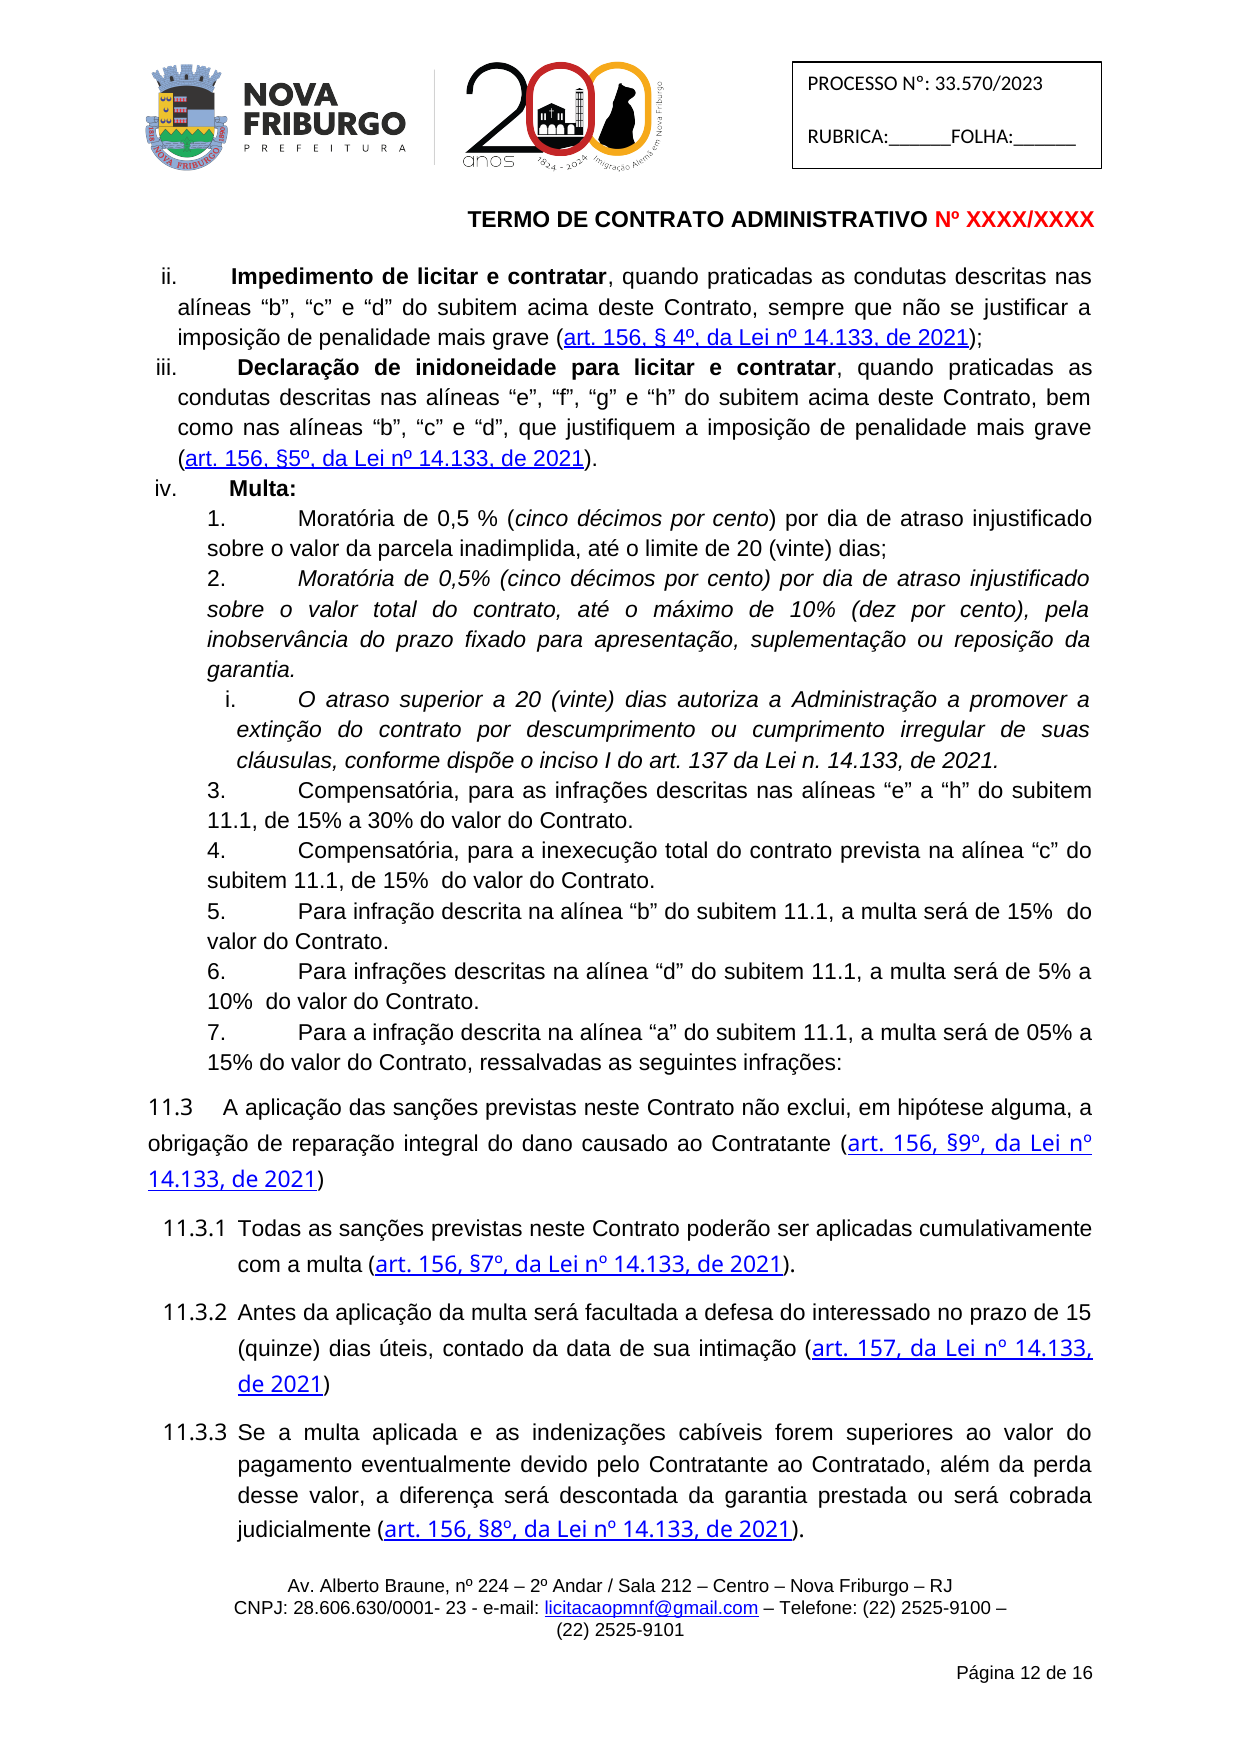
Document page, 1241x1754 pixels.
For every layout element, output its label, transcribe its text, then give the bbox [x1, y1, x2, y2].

list Compensatória, para as infrações descritas nas alíneas “e” a “h” do subitem 11.1, de 15% a 30% do valor do Contrato. [207, 777, 1092, 833]
list Multa: [177, 475, 1092, 501]
list Impedimento de licitar e contratar, quando praticadas as condutas descritas nas alíneas “b”, “c” e “d” do subitem acima deste Contrato, sempre que não se justificar a imposição de penalidade mais grave (art. 156, § 4º, da Lei nº 14.133, de 2021); [177, 263, 1092, 350]
list Todas as sanções previstas neste Contrato poderão ser aplicadas cumulativamente com a multa (art. 156, §7º, da Lei nº 14.133, de 2021). [162, 1212, 1092, 1279]
list O atraso superior a 20 (vinte) dias autoriza a Administração a promover a extinção do contrato por descumprimento ou cumprimento irregular de suas cláusulas, conforme dispõe o inciso I do art. 137 da Lei n. 14.133, de 2021. [236, 686, 1092, 773]
list Para infração descrita na alínea “b” do subitem 11.1, a multa será de 15% do valor do Contrato. [207, 898, 1092, 954]
list A aplicação das sanções previstas neste Contrato não exclui, em hipótese alguma, a obrigação de reparação integral do dano causado ao Contratante (art. 156, §9º, da Lei nº 14.133, de 2021) [148, 1091, 1092, 1194]
list Se a multa aplicada e as indenizações cabíveis forem superiores ao valor do pagamento eventualmente devido pelo Contratante ao Contratado, além da perda desse valor, a diferença será descontada da garantia prestada ou será cobrada judicialmente (art. 156, §8º, da Lei nº 14.133, de 2021). [162, 1416, 1092, 1544]
list Compensatória, para a inexecução total do contrato prevista na alínea “c” do subitem 11.1, de 15% do valor do Contrato. [207, 837, 1092, 894]
list Moratória de 0,5% (cinco décimos por cento) por dia de atraso injustificado sobre o valor total do contrato, até o máximo de 10% (dez por cento), pela inobservância do prazo fixado para apresentação, suplementação ou reposição da garantia. [207, 565, 1092, 682]
picture [118, 29, 695, 200]
list Declaração de inidoneidade para licitar e contratar, quando praticadas as condutas descritas nas alíneas “e”, “f”, “g” e “h” do subitem acima deste Contrato, bem como nas alíneas “b”, “c” e “d”, que justifiquem a imposição de penalidade mais grave (art. 156, §5º, da Lei nº 14.133, de 2021). [177, 354, 1092, 471]
list Antes da aplicação da multa será facultada a defesa do interessado no prazo de 15 (quinze) dias úteis, contado da data de sua intimação (art. 157, da Lei nº 14.133, de 2021) [162, 1296, 1092, 1399]
list Para infrações descritas na alínea “d” do subitem 11.1, a multa será de 5% a 10% do valor do Contrato. [207, 958, 1092, 1014]
list Moratória de 0,5 % (cinco décimos por cento) por dia de atraso injustificado sobre o valor da parcela inadimplida, até o limite de 20 (vinte) dias; [207, 505, 1092, 561]
list Para a infração descrita na alínea “a” do subitem 11.1, a multa será de 05% a 15% do valor do Contrato, ressalvadas as seguintes infrações: [207, 1018, 1092, 1075]
